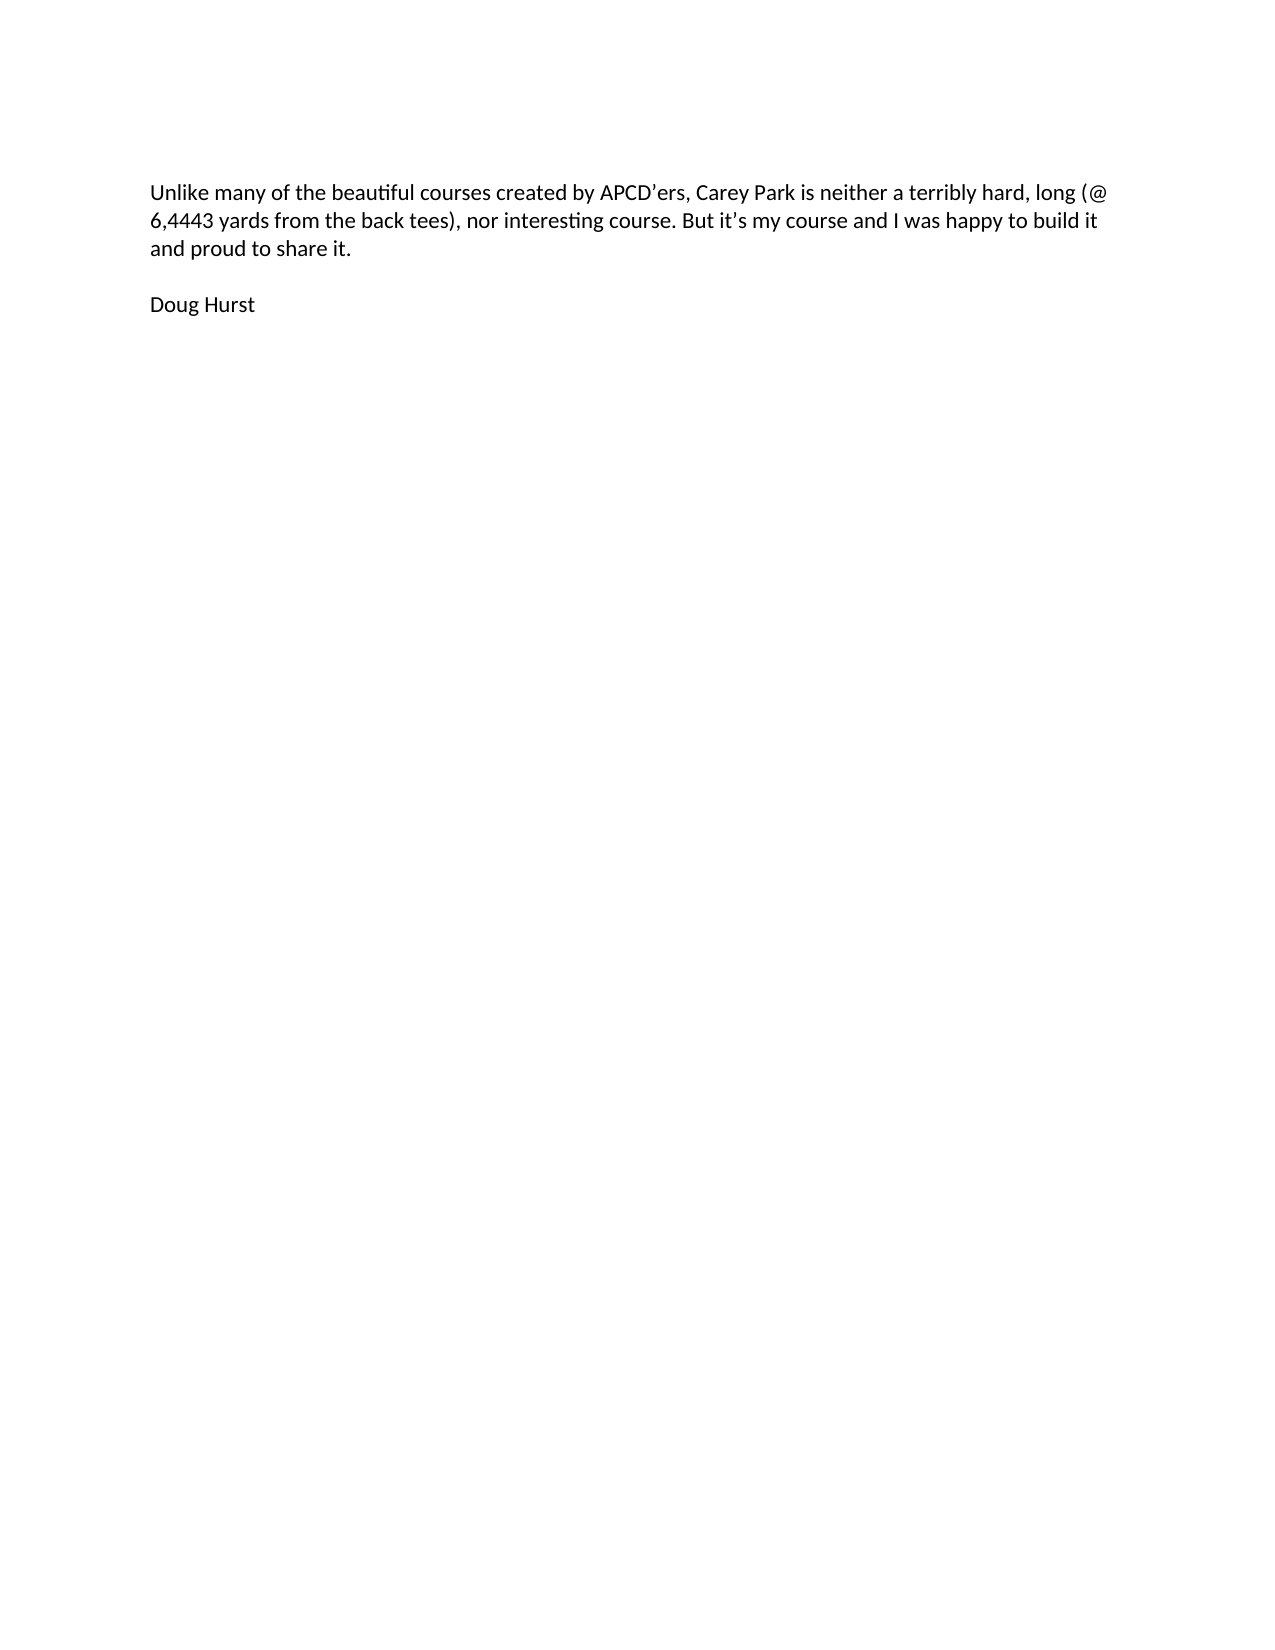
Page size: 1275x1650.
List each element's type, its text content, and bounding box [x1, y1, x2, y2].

text Doug Hurst [150, 290, 1125, 318]
text Unlike many of the beautiful courses created by APCD’ers, Carey Park is neither a terribly hard, long (@ 6,4443 yards from the back tees), nor interesting course. But it’s my course and I was happy to build it and proud to share it. [150, 178, 1125, 262]
